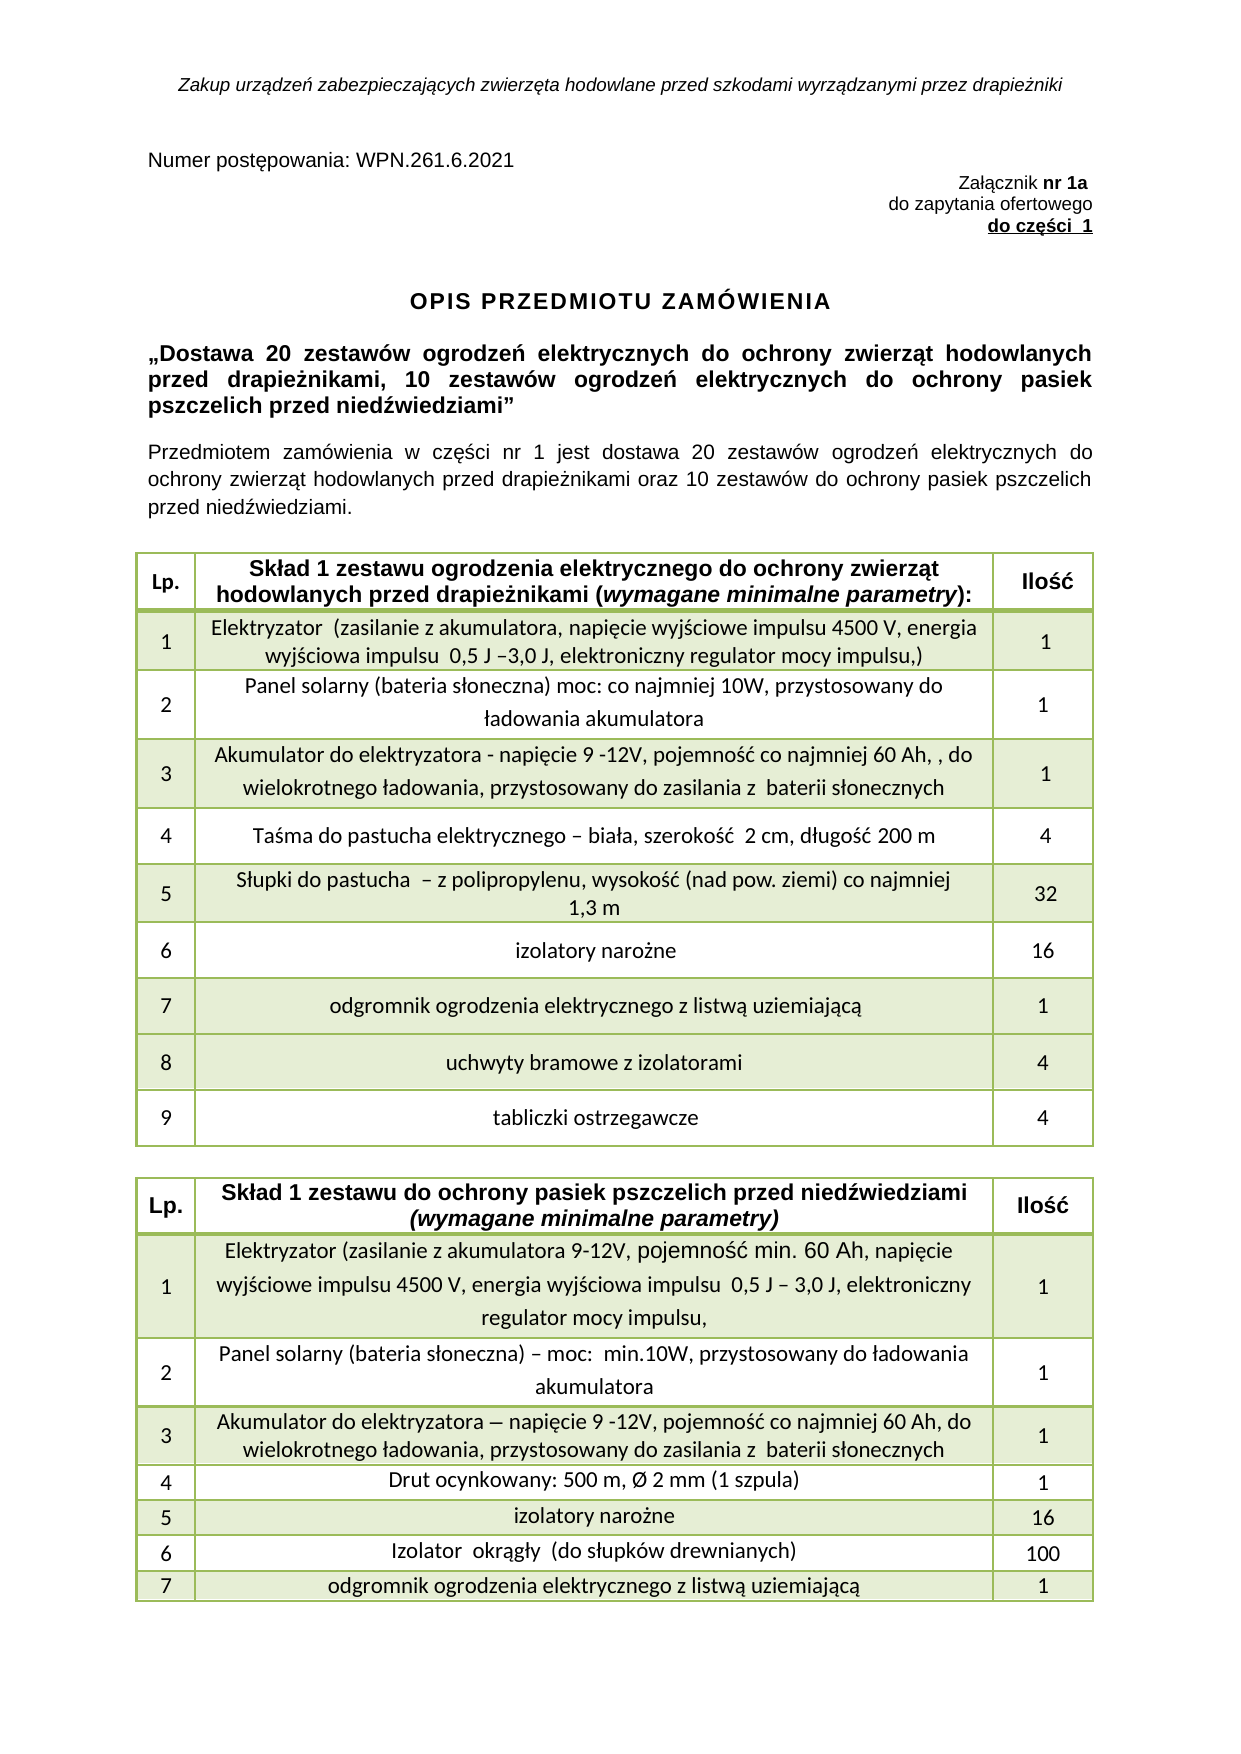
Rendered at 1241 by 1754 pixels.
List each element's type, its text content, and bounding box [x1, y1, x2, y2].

table_cell Akumulator do elektryzatora - napięcie 9 -12V, pojemność co najmniej 60 Ah, , do wielokrotnego ładowania, przystosowany do zasilania z baterii słonecznych [196, 740, 992, 807]
table_cell odgromnik ogrodzenia elektrycznego z listwą uziemiającą [196, 1572, 992, 1599]
table_cell 6 [138, 1536, 194, 1569]
table_cell 4 [994, 809, 1092, 863]
text Numer postępowania: WPN.261.6.2021 [148, 148, 1093, 172]
table_cell 8 [138, 1035, 194, 1088]
text Załącznik nr 1a do zapytania ofertowego [148, 172, 1093, 215]
text Przedmiotem zamówienia w części nr 1 jest dostawa 20 zestawów ogrodzeń elektrycznych do ochrony zwierząt hodowlanych przed drapieżnikami oraz 10 zestawów do ochrony pasiek pszczelich przed niedźwiedziami. [148, 439, 1093, 518]
table_cell 3 [138, 740, 194, 807]
table_cell uchwyty bramowe z izolatorami [196, 1035, 992, 1088]
table_header Skład 1 zestawu ogrodzenia elektrycznego do ochrony zwierząt hodowlanych przed drapieżnikami (wymagane minimalne parametry): [196, 554, 992, 608]
table_header Ilość [994, 1179, 1092, 1232]
table_cell 1 [994, 1236, 1092, 1337]
table_header Lp. [138, 1179, 194, 1232]
table_cell 2 [138, 671, 194, 738]
table_cell Panel solarny (bateria słoneczna) moc: co najmniej 10W, przystosowany do ładowania akumulatora [196, 671, 992, 738]
table_cell 7 [138, 979, 194, 1033]
table_cell 4 [138, 809, 194, 863]
table_cell 100 [994, 1536, 1092, 1569]
table_cell 1 [994, 1339, 1092, 1405]
table_cell 2 [138, 1339, 194, 1405]
table_cell 1 [994, 671, 1092, 738]
table_cell odgromnik ogrodzenia elektrycznego z listwą uziemiającą [196, 979, 992, 1033]
table_cell 1 [994, 1572, 1092, 1599]
table_cell tabliczki ostrzegawcze [196, 1091, 992, 1144]
table_header Ilość [994, 554, 1092, 608]
table_cell 32 [994, 865, 1092, 921]
table_cell 16 [994, 1501, 1092, 1534]
table_cell 7 [138, 1572, 194, 1599]
table_header Skład 1 zestawu do ochrony pasiek pszczelich przed niedźwiedziami (wymagane minimalne parametry) [196, 1179, 992, 1232]
table_cell 4 [994, 1091, 1092, 1144]
table_header Lp. [138, 554, 194, 608]
table_cell 6 [138, 923, 194, 977]
text OPIS PRZEDMIOTU ZAMÓWIENIA [148, 288, 1093, 315]
table_cell izolatory narożne [196, 1501, 992, 1534]
text do części 1 [148, 215, 1093, 236]
table_cell 4 [994, 1035, 1092, 1088]
table_cell 1 [994, 1466, 1092, 1499]
table_cell 1 [138, 613, 194, 669]
table_cell 1 [994, 740, 1092, 807]
table_cell 5 [138, 865, 194, 921]
table_cell Elektryzator (zasilanie z akumulatora 9-12V, pojemność min. 60 Ah, napięcie wyjściowe impulsu 4500 V, energia wyjściowa impulsu 0,5 J – 3,0 J, elektroniczny regulator mocy impulsu, [196, 1236, 992, 1337]
table_cell Panel solarny (bateria słoneczna) – moc: min.10W, przystosowany do ładowania akumulatora [196, 1339, 992, 1405]
table_cell 4 [138, 1466, 194, 1499]
table_cell 1 [994, 1408, 1092, 1463]
table_cell Drut ocynkowany: 500 m, Ø 2 mm (1 szpula) [196, 1466, 992, 1499]
table_cell 16 [994, 923, 1092, 977]
text „Dostawa 20 zestawów ogrodzeń elektrycznych do ochrony zwierząt hodowlanych przed drapieżnikami, 10 zestawów ogrodzeń elektrycznych do ochrony pasiek pszczelich przed niedźwiedziami” [148, 340, 1093, 419]
table_cell Akumulator do elektryzatora – napięcie 9 -12V, pojemność co najmniej 60 Ah, do wielokrotnego ładowania, przystosowany do zasilania z baterii słonecznych [196, 1408, 992, 1463]
table_cell 1 [994, 979, 1092, 1033]
table_cell 5 [138, 1501, 194, 1534]
table_cell Taśma do pastucha elektrycznego – biała, szerokość 2 cm, długość 200 m [196, 809, 992, 863]
table_cell Izolator okrągły (do słupków drewnianych) [196, 1536, 992, 1569]
table_cell 1 [994, 613, 1092, 669]
table_cell Słupki do pastucha – z polipropylenu, wysokość (nad pow. ziemi) co najmniej 1,3 m [196, 865, 992, 921]
table_cell 1 [138, 1236, 194, 1337]
table_cell Elektryzator (zasilanie z akumulatora, napięcie wyjściowe impulsu 4500 V, energia wyjściowa impulsu 0,5 J –3,0 J, elektroniczny regulator mocy impulsu,) [196, 613, 992, 669]
table_cell izolatory narożne [196, 923, 992, 977]
table_cell 9 [138, 1091, 194, 1144]
table_cell 3 [138, 1408, 194, 1463]
